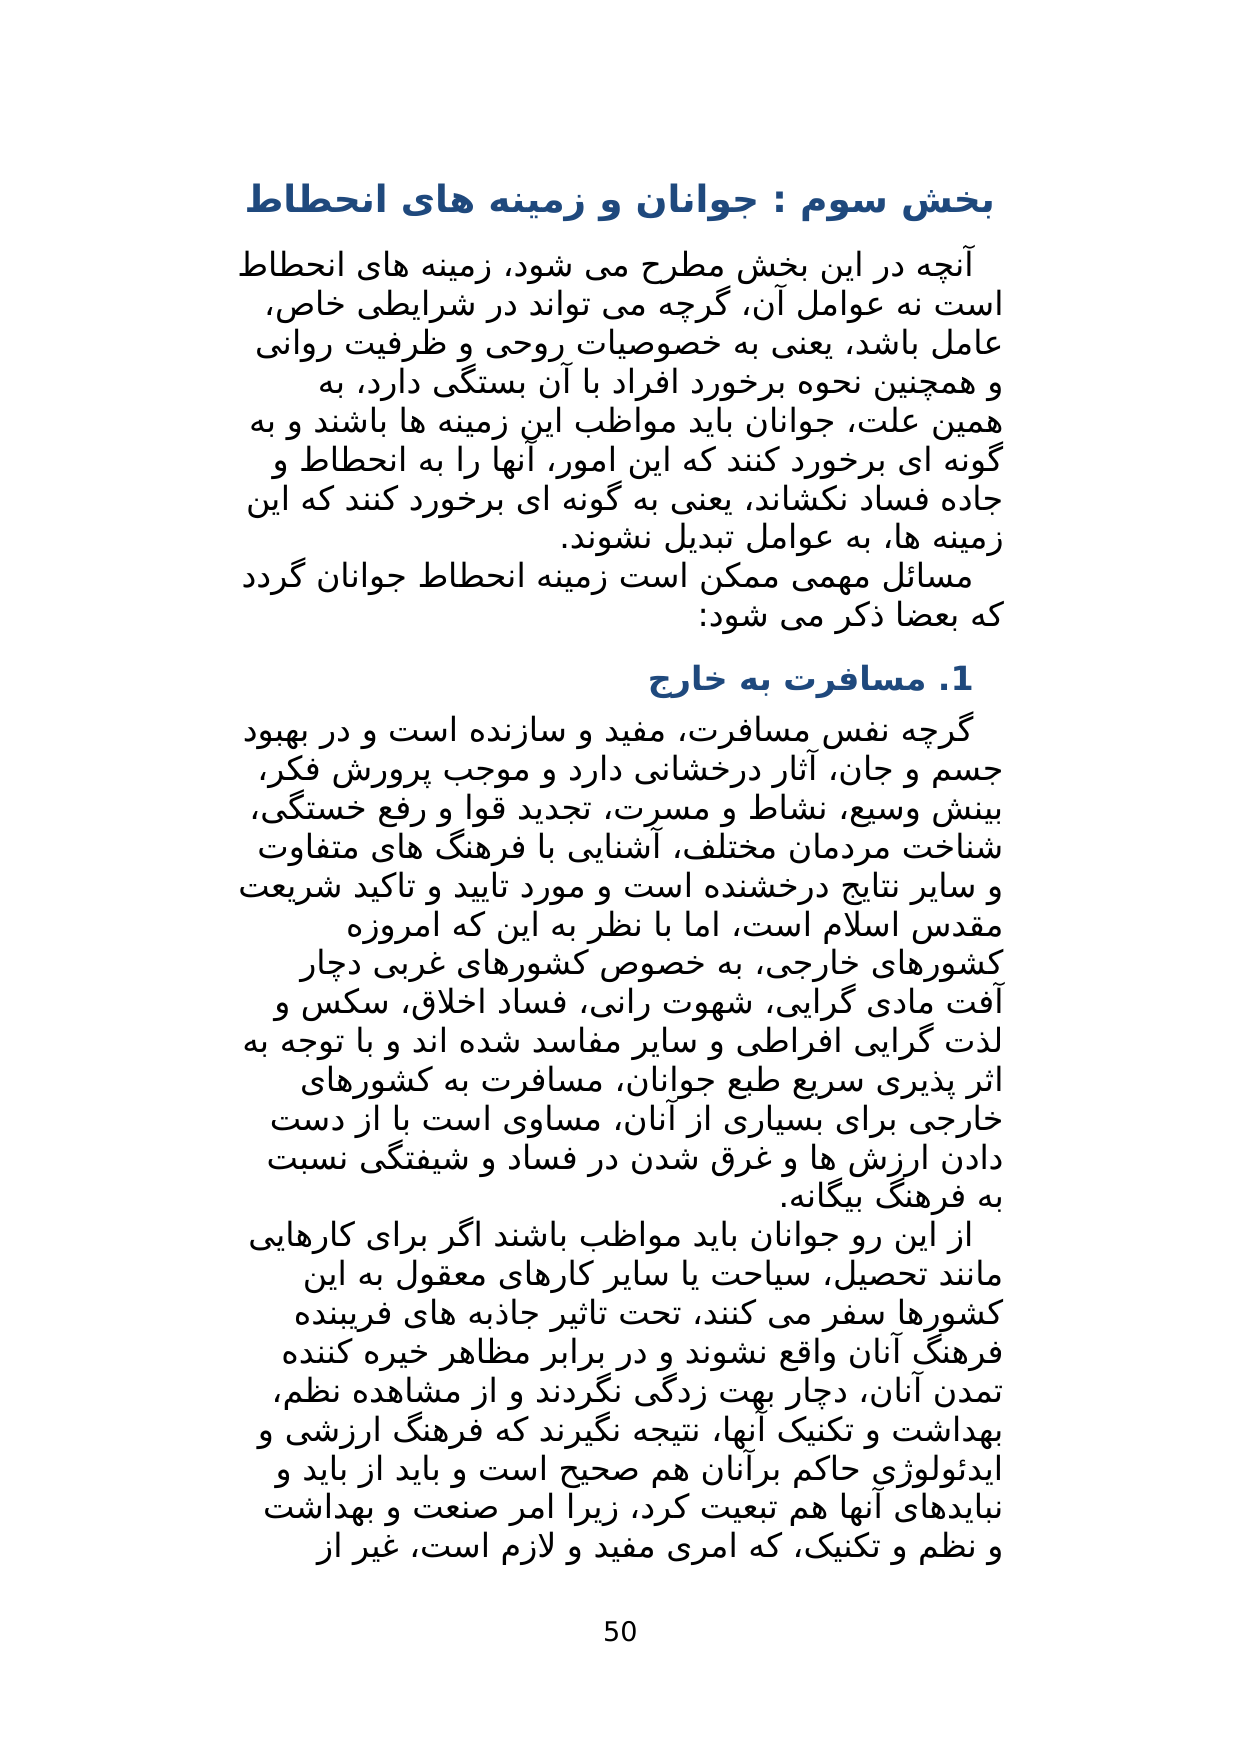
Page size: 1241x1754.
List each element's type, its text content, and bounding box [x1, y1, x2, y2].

text آنچه در این بخش مطرح می شود، زمینه های انحطاط است نه عوامل آن، گرچه می تواند در شرایطی خاص، عامل باشد، یعنی به خصوصیات روحی و ظرفیت روانی و همچنین نحوه برخورد افراد با آن بستگی دارد، به همین علت، جوانان باید مواظب این زمینه ها باشند و به گونه ای برخورد کنند که این امور، آنها را به انحطاط و جاده فساد نکشاند، یعنی به گونه ای برخورد کنند که این زمینه ها، به عوامل تبدیل نشوند. [236, 246, 1004, 557]
subtitle 1. مسافرت به خارج [236, 659, 1004, 698]
text گرچه نفس مسافرت، مفید و سازنده است و در بهبود جسم و جان، آثار درخشانی دارد و موجب پرورش فکر، بینش وسیع، نشاط و مسرت، تجدید قوا و رفع خستگی، شناخت مردمان مختلف، آشنایی با فرهنگ های متفاوت و سایر نتایج درخشنده است و مورد تایید و تاکید شریعت مقدس اسلام است، اما با نظر به این که امروزه کشورهای خارجی، به خصوص کشورهای غربی دچار آفت مادی گرایی، شهوت رانی، فساد اخلاق، سکس و لذت گرایی افراطی و سایر مفاسد شده اند و با توجه به اثر پذیری سریع طبع جوانان، مسافرت به کشورهای خارجی برای بسیاری از آنان، مساوی است با از دست دادن ارزش ها و غرق شدن در فساد و شیفتگی نسبت به فرهنگ بیگانه. [236, 711, 1004, 1216]
text مسائل مهمی ممکن است زمینه انحطاط جوانان گردد که بعضا ذکر می شود: [236, 557, 1004, 634]
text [236, 1216, 1004, 1566]
subtitle بخش سوم : جوانان و زمینه های انحطاط [236, 177, 1004, 221]
